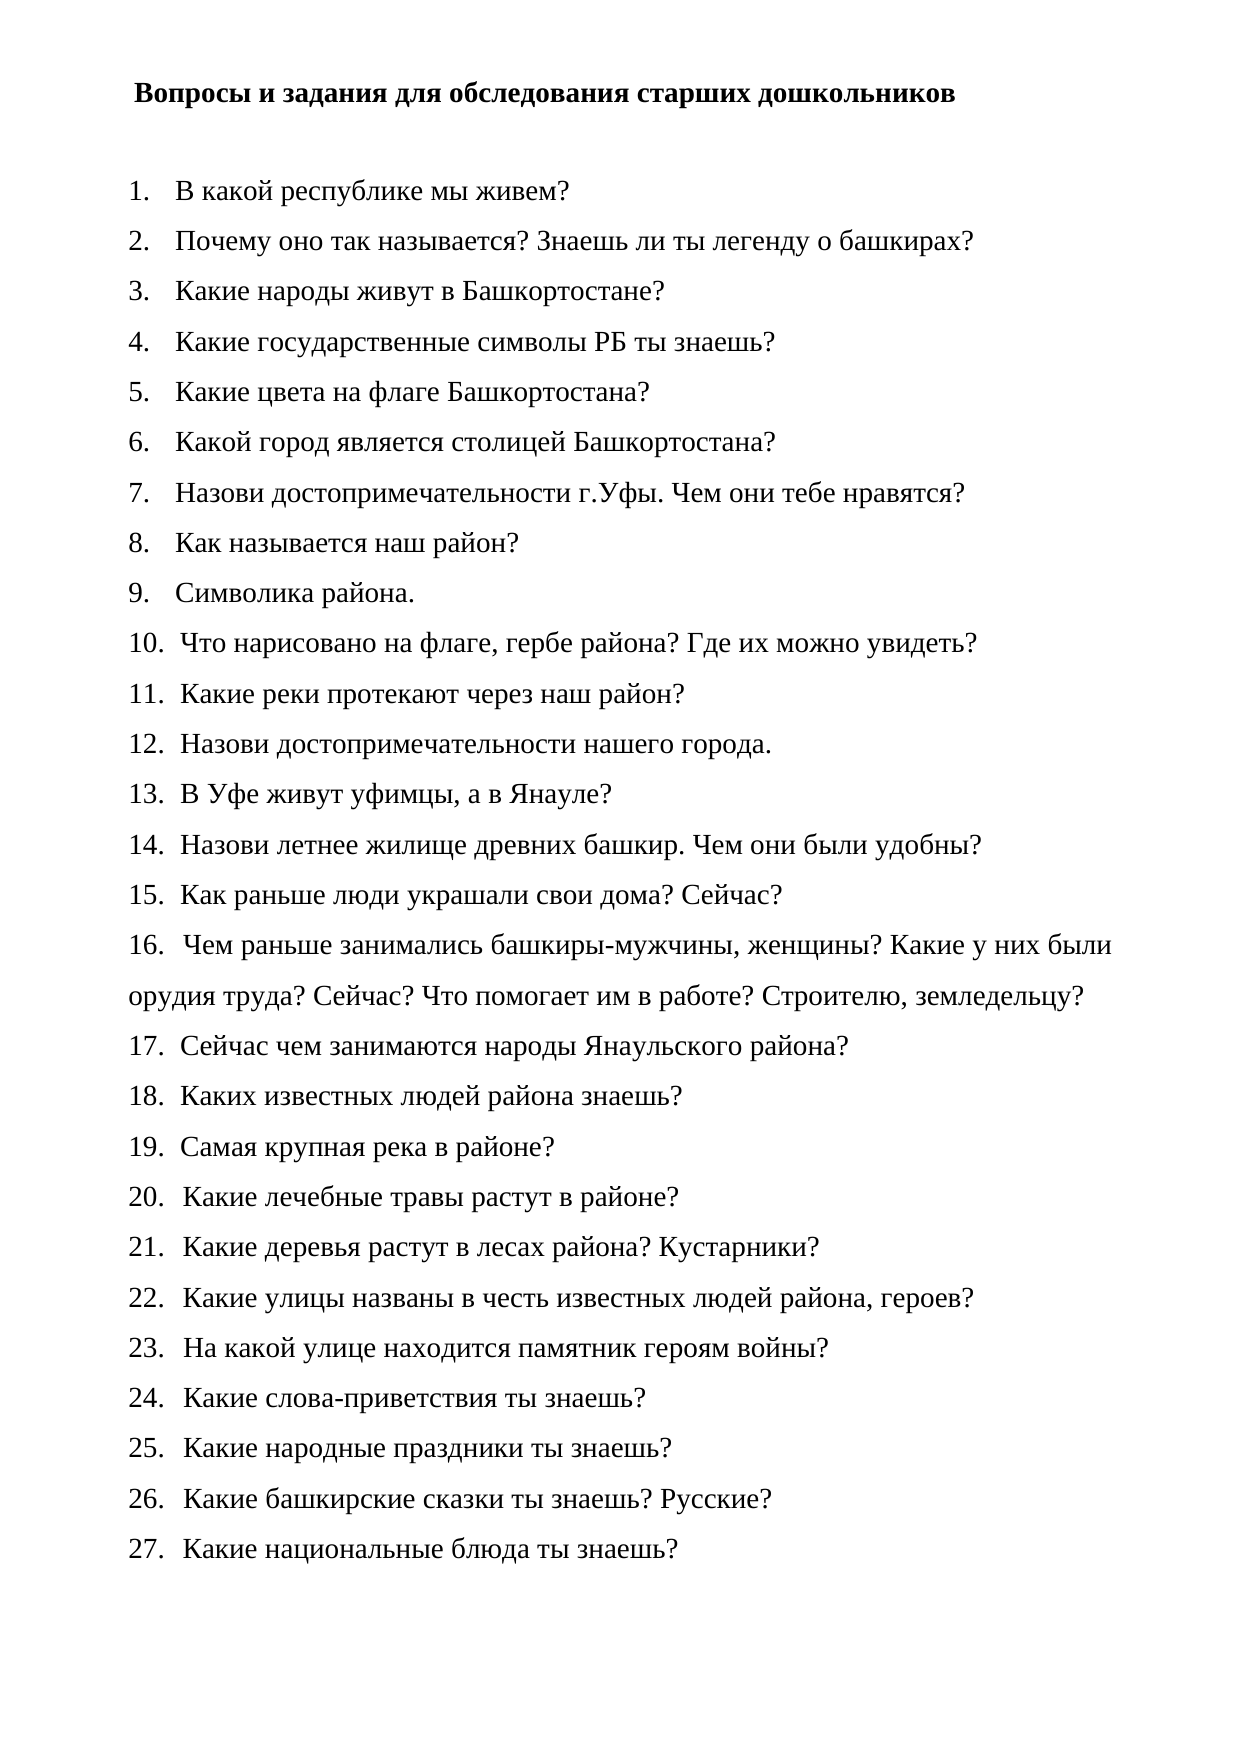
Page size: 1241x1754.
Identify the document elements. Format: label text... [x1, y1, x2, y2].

list Назови летнее жилище древних башкир. Чем они были удобны? [128, 827, 1113, 860]
list Чем раньше занимались башкиры-мужчины, женщины? Какие у них были орудия труда? Сейчас? Что помогает им в работе? Строителю, земледельцу? [128, 927, 1113, 1011]
list Какие государственные символы РБ ты знаешь? [128, 324, 1113, 357]
list Какие национальные блюда ты знаешь? [128, 1531, 1113, 1565]
list В Уфе живут уфимцы, а в Янауле? [128, 777, 1113, 810]
list Назови достопримечательности г.Уфы. Чем они тебе нравятся? [128, 475, 1113, 508]
list Назови достопримечательности нашего города. [128, 726, 1113, 760]
list Почему оно так называется? Знаешь ли ты легенду о башкирах? [128, 223, 1113, 257]
list Какие народные праздники ты знаешь? [128, 1431, 1113, 1464]
list Сейчас чем занимаются народы Янаульского района? [128, 1028, 1113, 1062]
list Что нарисовано на флаге, гербе района? Где их можно увидеть? [128, 626, 1113, 659]
list Как называется наш район? [128, 525, 1113, 558]
list Какие цвета на флаге Башкортостана? [128, 374, 1113, 408]
list В какой республике мы живем? [128, 173, 1113, 206]
list Какие реки протекают через наш район? [128, 676, 1113, 709]
list Какие народы живут в Башкортостане? [128, 273, 1113, 307]
list На какой улице находится памятник героям войны? [128, 1330, 1113, 1363]
list Каких известных людей района знаешь? [128, 1078, 1113, 1112]
list Самая крупная река в районе? [128, 1129, 1113, 1162]
list Какие лечебные травы растут в районе? [128, 1179, 1113, 1213]
list Какие башкирские сказки ты знаешь? Русские? [128, 1481, 1113, 1514]
list Символика района. [128, 575, 1113, 609]
list Какие слова-приветствия ты знаешь? [128, 1380, 1113, 1414]
list Как раньше люди украшали свои дома? Сейчас? [128, 877, 1113, 911]
list Какой город является столицей Башкортостана? [128, 424, 1113, 458]
list Какие деревья растут в лесах района? Кустарники? [128, 1229, 1113, 1263]
list Какие улицы названы в честь известных людей района, героев? [128, 1280, 1113, 1313]
